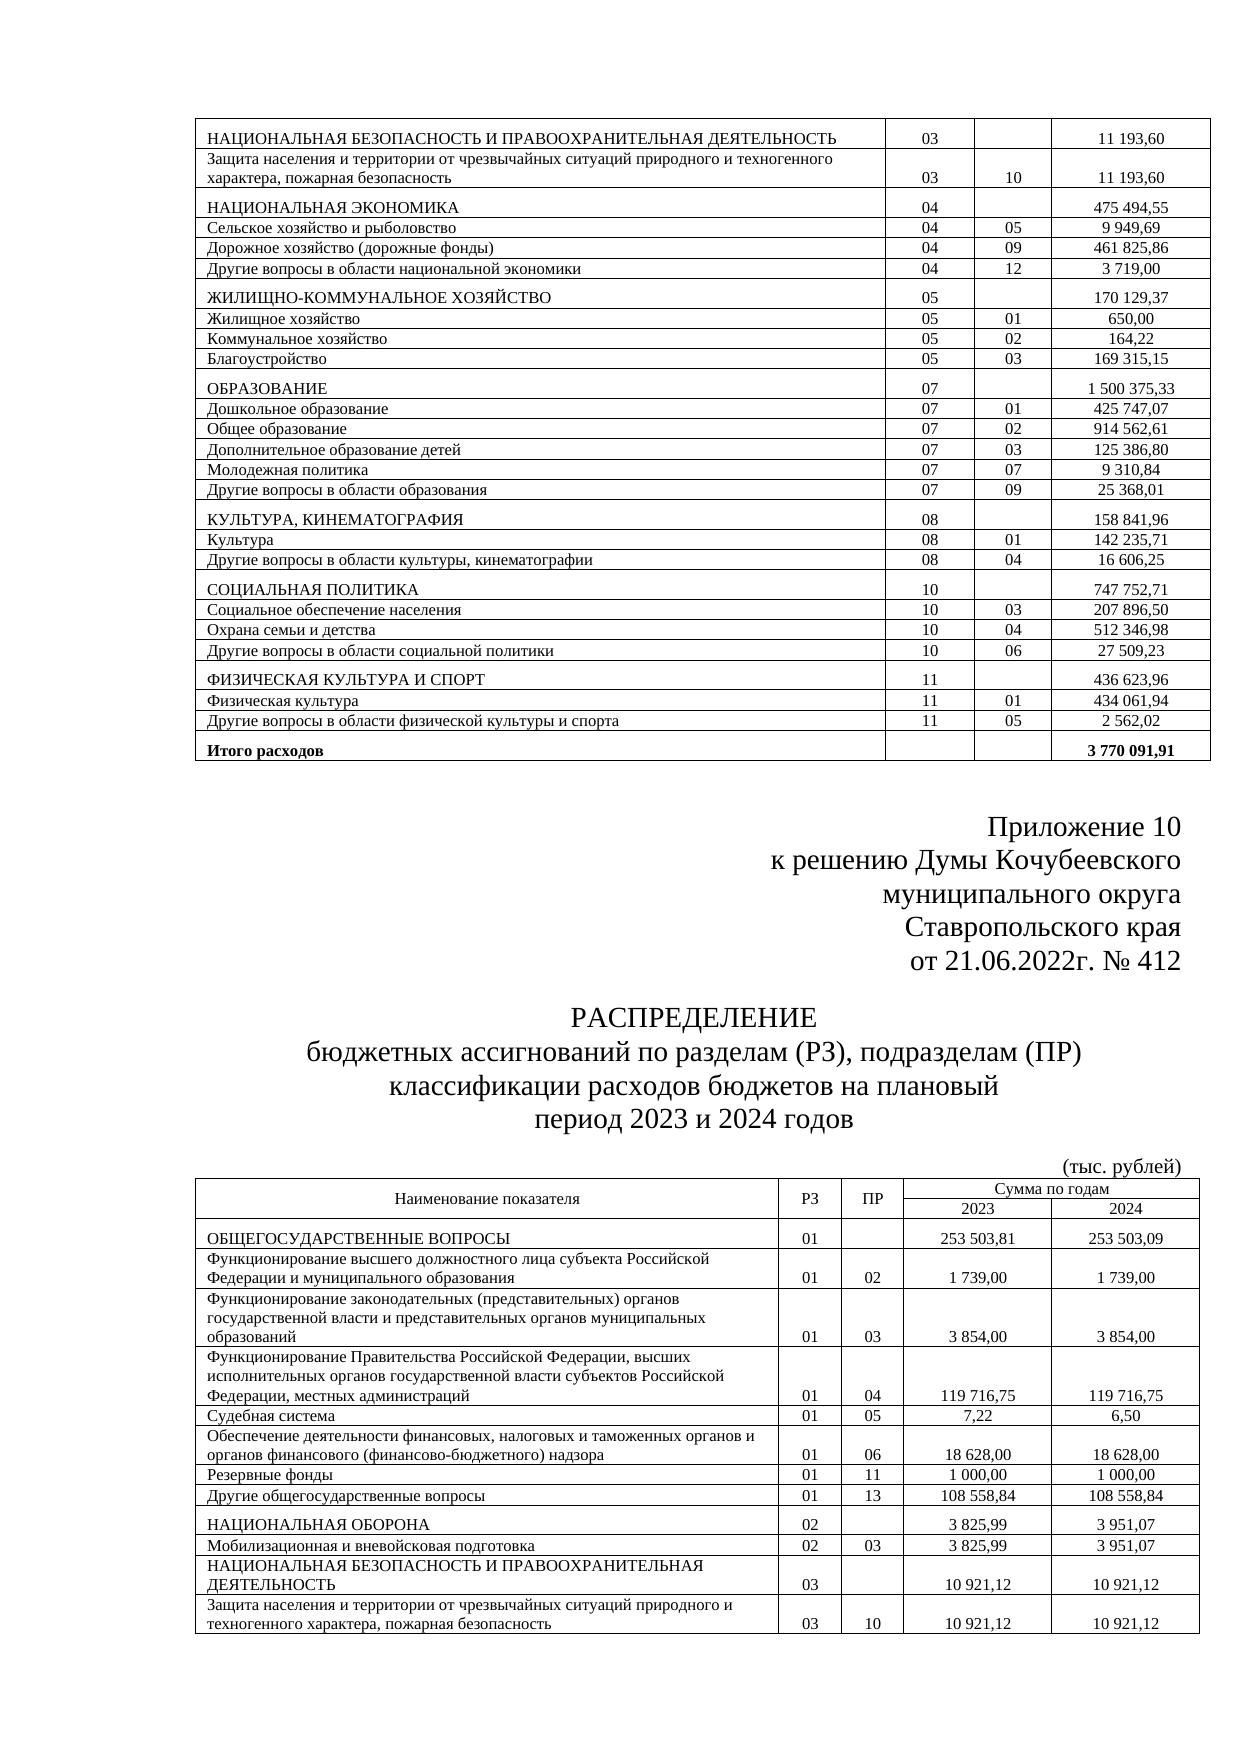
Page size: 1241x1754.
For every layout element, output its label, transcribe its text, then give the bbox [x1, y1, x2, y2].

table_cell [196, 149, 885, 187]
text классификации расходов бюджетов на плановый [207, 1068, 1181, 1101]
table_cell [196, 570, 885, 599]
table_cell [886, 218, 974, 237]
text бюджетных ассигнований по разделам (РЗ), подразделам (ПР) [207, 1034, 1181, 1068]
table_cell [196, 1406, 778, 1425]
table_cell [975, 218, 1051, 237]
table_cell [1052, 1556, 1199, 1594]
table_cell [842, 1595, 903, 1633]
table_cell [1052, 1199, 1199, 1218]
text от 21.06.2022г. № 412 [207, 943, 1181, 976]
text (тыс. рублей) [207, 1154, 1181, 1178]
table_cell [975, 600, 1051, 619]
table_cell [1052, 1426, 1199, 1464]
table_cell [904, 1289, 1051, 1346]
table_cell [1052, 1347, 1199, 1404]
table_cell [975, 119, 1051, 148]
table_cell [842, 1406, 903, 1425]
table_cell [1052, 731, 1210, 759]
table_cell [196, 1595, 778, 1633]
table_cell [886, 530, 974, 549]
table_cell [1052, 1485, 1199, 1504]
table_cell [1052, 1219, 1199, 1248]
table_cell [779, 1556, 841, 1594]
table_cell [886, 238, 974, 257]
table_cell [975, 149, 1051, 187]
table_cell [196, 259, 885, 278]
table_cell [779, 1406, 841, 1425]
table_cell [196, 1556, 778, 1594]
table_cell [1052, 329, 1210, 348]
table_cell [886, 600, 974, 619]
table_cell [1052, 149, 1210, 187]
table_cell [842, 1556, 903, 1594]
text к решению Думы Кочубеевского [207, 842, 1181, 876]
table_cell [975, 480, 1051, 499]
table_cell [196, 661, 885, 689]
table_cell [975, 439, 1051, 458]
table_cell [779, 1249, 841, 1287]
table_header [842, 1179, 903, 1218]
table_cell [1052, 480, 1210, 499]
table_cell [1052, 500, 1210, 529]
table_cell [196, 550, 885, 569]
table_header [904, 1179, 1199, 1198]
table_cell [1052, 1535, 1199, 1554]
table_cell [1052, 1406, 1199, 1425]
text муниципального округа [207, 876, 1181, 909]
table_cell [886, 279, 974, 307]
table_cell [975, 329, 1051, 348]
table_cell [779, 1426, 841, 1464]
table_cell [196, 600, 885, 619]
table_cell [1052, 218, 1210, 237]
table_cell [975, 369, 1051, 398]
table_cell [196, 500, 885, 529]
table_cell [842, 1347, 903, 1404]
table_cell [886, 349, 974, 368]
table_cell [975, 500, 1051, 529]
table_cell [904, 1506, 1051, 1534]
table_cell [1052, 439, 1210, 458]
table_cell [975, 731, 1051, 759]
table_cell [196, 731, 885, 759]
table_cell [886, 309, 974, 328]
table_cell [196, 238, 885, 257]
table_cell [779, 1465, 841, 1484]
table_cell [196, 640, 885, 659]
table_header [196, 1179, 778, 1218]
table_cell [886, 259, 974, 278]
text РАСПРЕДЕЛЕНИЕ [207, 1001, 1181, 1034]
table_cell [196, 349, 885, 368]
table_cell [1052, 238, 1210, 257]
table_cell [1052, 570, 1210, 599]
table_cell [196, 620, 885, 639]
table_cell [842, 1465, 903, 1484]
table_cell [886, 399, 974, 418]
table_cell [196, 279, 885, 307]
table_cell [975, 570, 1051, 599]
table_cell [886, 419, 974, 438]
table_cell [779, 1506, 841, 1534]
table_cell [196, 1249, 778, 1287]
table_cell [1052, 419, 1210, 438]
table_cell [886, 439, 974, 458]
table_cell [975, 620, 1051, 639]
text период 2023 и 2024 годов [207, 1101, 1181, 1135]
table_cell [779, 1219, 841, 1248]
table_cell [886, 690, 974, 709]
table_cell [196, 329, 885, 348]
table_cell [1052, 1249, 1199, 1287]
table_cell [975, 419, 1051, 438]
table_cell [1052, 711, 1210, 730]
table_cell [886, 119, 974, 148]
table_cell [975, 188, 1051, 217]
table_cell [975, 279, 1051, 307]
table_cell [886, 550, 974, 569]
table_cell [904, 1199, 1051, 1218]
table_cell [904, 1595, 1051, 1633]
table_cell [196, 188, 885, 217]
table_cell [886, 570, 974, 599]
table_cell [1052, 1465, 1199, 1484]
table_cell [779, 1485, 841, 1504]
text Приложение 10 [207, 809, 1181, 842]
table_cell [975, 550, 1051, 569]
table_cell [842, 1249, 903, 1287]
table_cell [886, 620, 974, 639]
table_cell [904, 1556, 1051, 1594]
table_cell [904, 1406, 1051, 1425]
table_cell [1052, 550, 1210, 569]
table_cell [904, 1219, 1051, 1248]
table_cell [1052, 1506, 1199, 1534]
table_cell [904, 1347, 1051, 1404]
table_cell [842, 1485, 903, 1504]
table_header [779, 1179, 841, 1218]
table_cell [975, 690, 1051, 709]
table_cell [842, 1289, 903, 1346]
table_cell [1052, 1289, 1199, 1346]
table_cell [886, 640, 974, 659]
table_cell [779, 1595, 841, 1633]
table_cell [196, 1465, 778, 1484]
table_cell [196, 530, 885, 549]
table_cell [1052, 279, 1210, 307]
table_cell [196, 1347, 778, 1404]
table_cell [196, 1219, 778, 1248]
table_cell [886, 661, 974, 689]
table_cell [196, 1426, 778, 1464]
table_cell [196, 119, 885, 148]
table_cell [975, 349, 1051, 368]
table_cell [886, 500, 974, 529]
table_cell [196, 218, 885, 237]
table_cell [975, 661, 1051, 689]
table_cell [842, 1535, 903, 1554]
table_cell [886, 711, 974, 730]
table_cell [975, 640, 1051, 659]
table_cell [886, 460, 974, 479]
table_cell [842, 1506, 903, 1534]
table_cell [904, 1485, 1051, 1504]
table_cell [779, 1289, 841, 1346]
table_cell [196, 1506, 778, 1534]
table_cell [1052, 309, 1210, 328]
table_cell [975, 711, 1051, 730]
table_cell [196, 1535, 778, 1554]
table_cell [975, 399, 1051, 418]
text Ставропольского края [207, 909, 1181, 943]
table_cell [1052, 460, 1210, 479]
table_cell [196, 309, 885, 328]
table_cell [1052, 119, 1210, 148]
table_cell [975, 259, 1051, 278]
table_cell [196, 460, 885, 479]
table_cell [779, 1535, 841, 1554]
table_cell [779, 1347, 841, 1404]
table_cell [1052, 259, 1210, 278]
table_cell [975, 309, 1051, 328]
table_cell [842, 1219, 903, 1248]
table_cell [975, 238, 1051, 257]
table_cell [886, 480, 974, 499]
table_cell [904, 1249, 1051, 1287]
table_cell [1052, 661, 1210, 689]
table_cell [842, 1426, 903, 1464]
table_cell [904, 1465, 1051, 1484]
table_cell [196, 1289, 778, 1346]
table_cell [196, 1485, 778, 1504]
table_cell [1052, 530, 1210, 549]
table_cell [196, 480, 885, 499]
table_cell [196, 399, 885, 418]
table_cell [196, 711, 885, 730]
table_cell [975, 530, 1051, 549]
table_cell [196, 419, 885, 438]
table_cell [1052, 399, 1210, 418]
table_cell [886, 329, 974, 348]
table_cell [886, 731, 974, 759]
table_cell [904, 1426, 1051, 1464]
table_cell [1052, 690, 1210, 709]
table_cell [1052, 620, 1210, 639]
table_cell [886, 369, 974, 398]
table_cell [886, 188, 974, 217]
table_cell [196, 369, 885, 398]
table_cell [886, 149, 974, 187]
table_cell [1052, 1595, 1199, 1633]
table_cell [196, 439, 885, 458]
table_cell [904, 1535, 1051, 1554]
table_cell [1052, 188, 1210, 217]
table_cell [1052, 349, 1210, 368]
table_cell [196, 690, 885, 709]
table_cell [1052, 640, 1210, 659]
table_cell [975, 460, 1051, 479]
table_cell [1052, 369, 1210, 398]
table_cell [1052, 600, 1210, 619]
